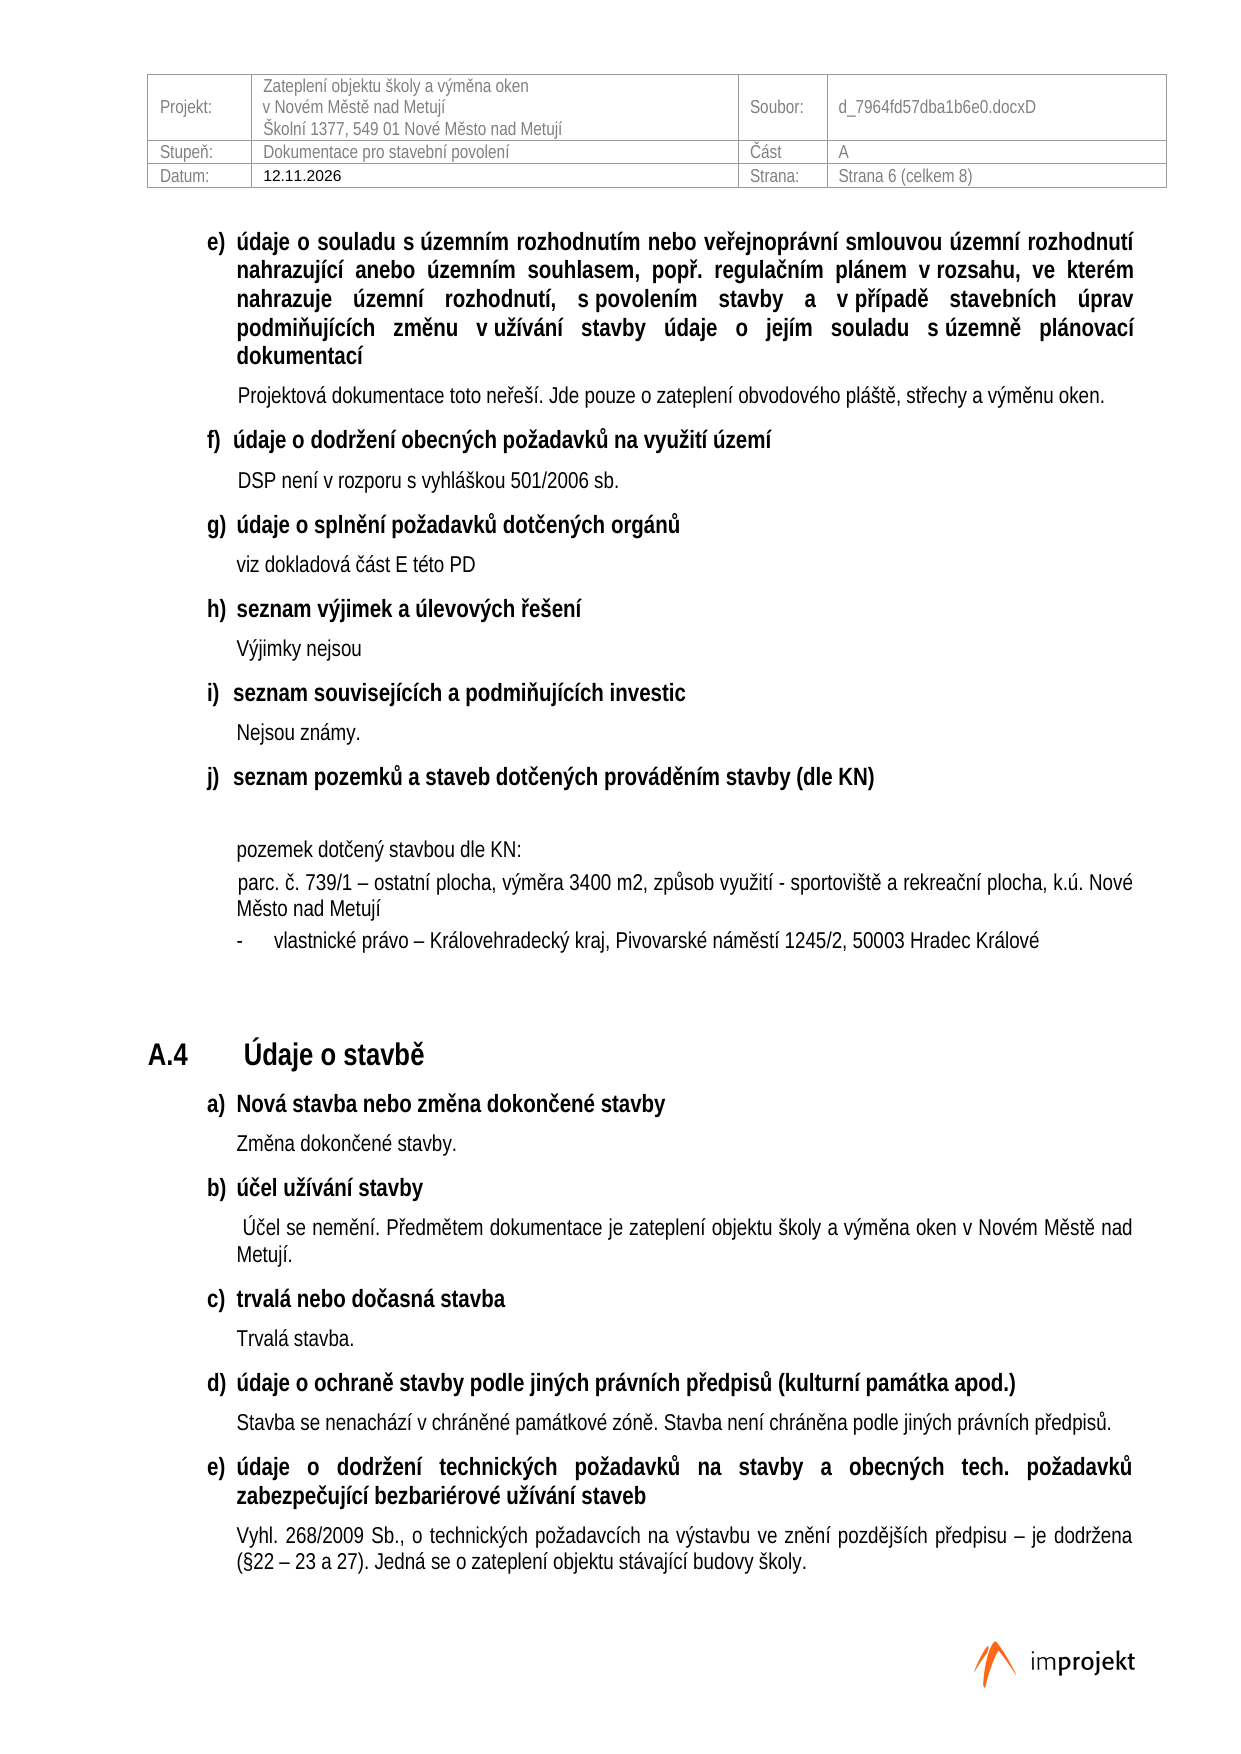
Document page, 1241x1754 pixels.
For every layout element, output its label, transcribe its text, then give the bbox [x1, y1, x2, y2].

text viz dokladová část E této PD [236, 551, 1134, 577]
subtitle seznam pozemků a staveb dotčených prováděním stavby (dle KN) [207, 762, 1134, 791]
subtitle údaje o ochraně stavby podle jiných právních předpisů (kulturní památka apod.) [207, 1368, 1134, 1396]
subtitle seznam souvisejících a podmiňujících investic [207, 678, 1134, 707]
text Účel se nemění. Předmětem dokumentace je zateplení objektu školy a výměna oken v Novém Městě nad Metují. [236, 1214, 1134, 1267]
text Stavba se nenachází v chráněné památkové zóně. Stavba není chráněna podle jiných právních předpisů. [236, 1409, 1134, 1435]
subtitle seznam výjimek a úlevových řešení [207, 594, 1134, 622]
subtitle údaje o dodržení technických požadavků na stavby a obecných tech. požadavků zabezpečující bezbariérové užívání staveb [207, 1452, 1134, 1509]
subtitle údaje o dodržení obecných požadavků na využití území [207, 426, 1134, 454]
subtitle údaje o souladu s územním rozhodnutím nebo veřejnoprávní smlouvou územní rozhodnutí nahrazující anebo územním souhlasem, popř. regulačním plánem v rozsahu, ve kterém nahrazuje územní rozhodnutí, s povolením stavby a v případě stavebních úprav podmiňujících změnu v užívání stavby údaje o jejím souladu s územně plánovací dokumentací [207, 227, 1134, 370]
subtitle Údaje o stavbě [148, 1036, 1134, 1072]
text parc. č. 739/1 – ostatní plocha, výměra 3400 m2, způsob využití - sportoviště a rekreační plocha, k.ú. Nové Město nad Metují [236, 868, 1134, 921]
list vlastnické právo – Královehradecký kraj, Pivovarské náměstí 1245/2, 50003 Hradec Králové [236, 927, 1134, 954]
text Trvalá stavba. [236, 1325, 1134, 1351]
subtitle účel užívání stavby [207, 1173, 1134, 1202]
text Vyhl. 268/2009 Sb., o technických požadavcích na výstavbu ve znění pozdějších předpisu – je dodržena (§22 – 23 a 27). Jedná se o zateplení objektu stávající budovy školy. [236, 1522, 1134, 1574]
text pozemek dotčený stavbou dle KN: [236, 836, 1134, 862]
text Nejsou známy. [236, 719, 1134, 746]
subtitle trvalá nebo dočasná stavba [207, 1284, 1134, 1312]
subtitle údaje o splnění požadavků dotčených orgánů [207, 510, 1134, 538]
text DSP není v rozporu s vyhláškou 501/2006 sb. [236, 467, 1134, 493]
subtitle Nová stavba nebo změna dokončené stavby [207, 1089, 1134, 1118]
text Změna dokončené stavby. [236, 1130, 1134, 1156]
text Výjimky nejsou [236, 635, 1134, 661]
text Projektová dokumentace toto neřeší. Jde pouze o zateplení obvodového pláště, střechy a výměnu oken. [236, 382, 1134, 409]
picture [972, 1639, 1137, 1689]
